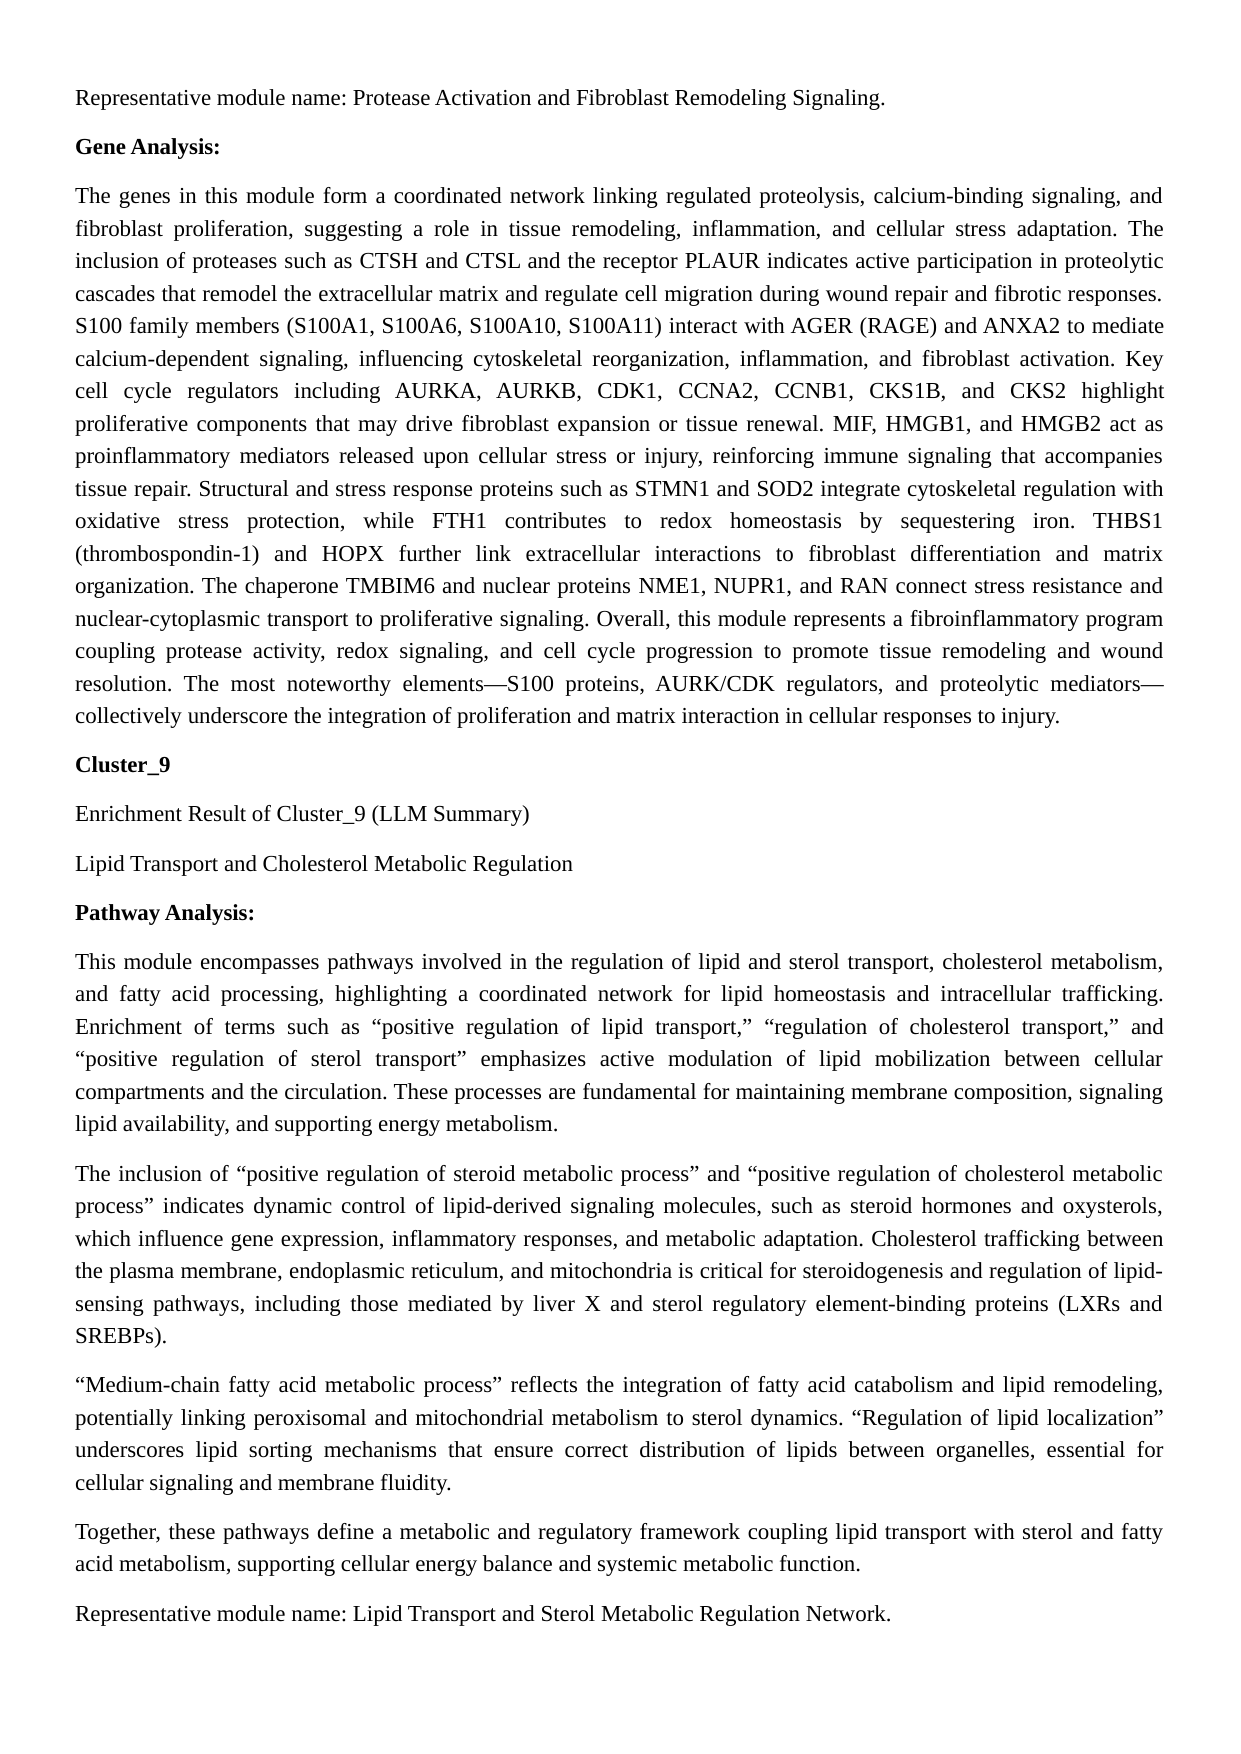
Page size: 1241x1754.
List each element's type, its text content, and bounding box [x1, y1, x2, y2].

text “Medium-chain fatty acid metabolic process” reflects the integration of fatty acid catabolism and lipid remodeling, potentially linking peroxisomal and mitochondrial metabolism to sterol dynamics. “Regulation of lipid localization” underscores lipid sorting mechanisms that ensure correct distribution of lipids between organelles, essential for cellular signaling and membrane fluidity. [75, 1368, 1165, 1498]
text The genes in this module form a coordinated network linking regulated proteolysis, calcium-binding signaling, and fibroblast proliferation, suggesting a role in tissue remodeling, inflammation, and cellular stress adaptation. The inclusion of proteases such as CTSH and CTSL and the receptor PLAUR indicates active participation in proteolytic cascades that remodel the extracellular matrix and regulate cell migration during wound repair and fibrotic responses. S100 family members (S100A1, S100A6, S100A10, S100A11) interact with AGER (RAGE) and ANXA2 to mediate calcium-dependent signaling, influencing cytoskeletal reorganization, inflammation, and fibroblast activation. Key cell cycle regulators including AURKA, AURKB, CDK1, CCNA2, CCNB1, CKS1B, and CKS2 highlight proliferative components that may drive fibroblast expansion or tissue renewal. MIF, HMGB1, and HMGB2 act as proinflammatory mediators released upon cellular stress or injury, reinforcing immune signaling that accompanies tissue repair. Structural and stress response proteins such as STMN1 and SOD2 integrate cytoskeletal regulation with oxidative stress protection, while FTH1 contributes to redox homeostasis by sequestering iron. THBS1 (thrombospondin-1) and HOPX further link extracellular interactions to fibroblast differentiation and matrix organization. The chaperone TMBIM6 and nuclear proteins NME1, NUPR1, and RAN connect stress resistance and nuclear-cytoplasmic transport to proliferative signaling. Overall, this module represents a fibroinflammatory program coupling protease activity, redox signaling, and cell cycle progression to promote tissue remodeling and wound resolution. The most noteworthy elements—S100 proteins, AURK/CDK regulators, and proteolytic mediators—collectively underscore the integration of proliferation and matrix interaction in cellular responses to injury. [75, 179, 1165, 732]
text The inclusion of “positive regulation of steroid metabolic process” and “positive regulation of cholesterol metabolic process” indicates dynamic control of lipid-derived signaling molecules, such as steroid hormones and oxysterols, which influence gene expression, inflammatory responses, and metabolic adaptation. Cholesterol trafficking between the plasma membrane, endoplasmic reticulum, and mitochondria is critical for steroidogenesis and regulation of lipid-sensing pathways, including those mediated by liver X and sterol regulatory element-binding proteins (LXRs and SREBPs). [75, 1157, 1165, 1352]
text Gene Analysis: [75, 130, 1165, 162]
text Lipid Transport and Cholesterol Metabolic Regulation [75, 847, 1165, 879]
text Representative module name: Lipid Transport and Sterol Metabolic Regulation Network. [75, 1597, 1165, 1629]
text Enrichment Result of Cluster_9 (LLM Summary) [75, 797, 1165, 830]
text Representative module name: Protease Activation and Fibroblast Remodeling Signaling. [75, 81, 1165, 113]
text Pathway Analysis: [75, 896, 1165, 928]
text Cluster_9 [75, 748, 1165, 781]
text Together, these pathways define a metabolic and regulatory framework coupling lipid transport with sterol and fatty acid metabolism, supporting cellular energy balance and systemic metabolic function. [75, 1515, 1165, 1580]
text This module encompasses pathways involved in the regulation of lipid and sterol transport, cholesterol metabolism, and fatty acid processing, highlighting a coordinated network for lipid homeostasis and intracellular trafficking. Enrichment of terms such as “positive regulation of lipid transport,” “regulation of cholesterol transport,” and “positive regulation of sterol transport” emphasizes active modulation of lipid mobilization between cellular compartments and the circulation. These processes are fundamental for maintaining membrane composition, signaling lipid availability, and supporting energy metabolism. [75, 945, 1165, 1140]
